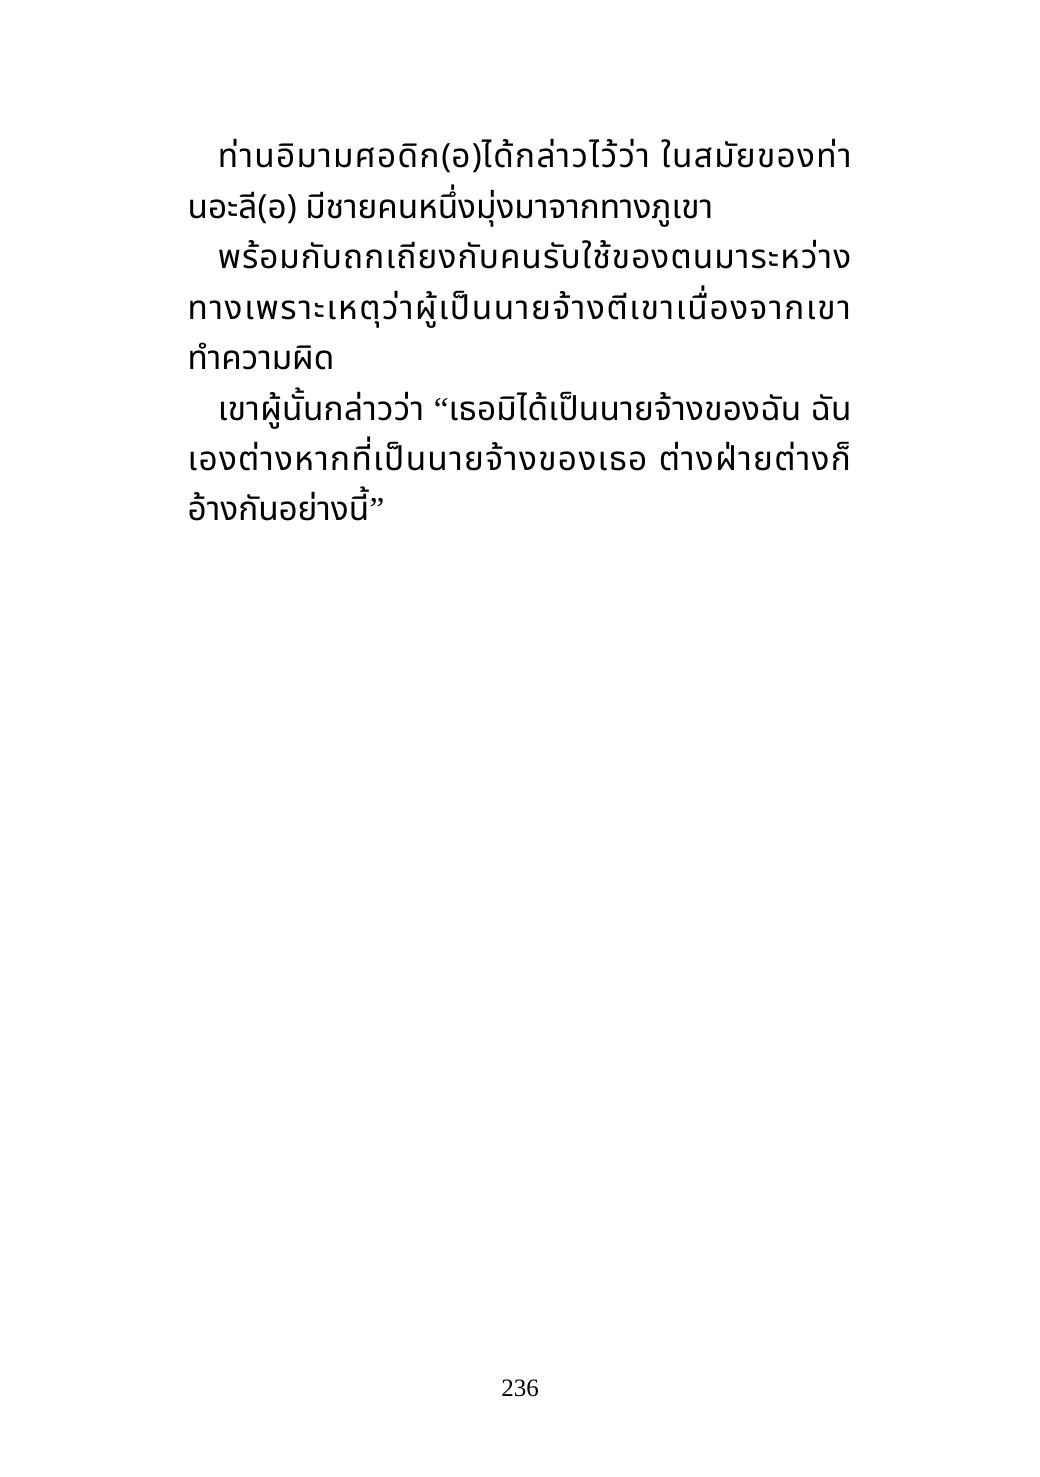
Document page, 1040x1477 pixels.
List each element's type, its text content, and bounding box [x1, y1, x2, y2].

text เขาผู้นั้นกล่าวว่า “เธอมิได้เป็นนายจ้างของฉัน ฉันเองต่างหากที่เป็นนายจ้างของเธอ ต่างฝ่ายต่างก็อ้างกันอย่างนี้” [187, 384, 852, 536]
text พร้อมกับถกเถียงกับคนรับใช้ของตนมาระหว่างทางเพราะเหตุว่าผู้เป็นนายจ้างตีเขาเนื่องจากเขาทำความผิด [187, 233, 852, 384]
text ท่านอิมามศอดิก(อ)ได้กล่าวไว้ว่า ในสมัยของท่านอะลี(อ) มีชายคนหนึ่งมุ่งมาจากทางภูเขา [187, 132, 852, 233]
